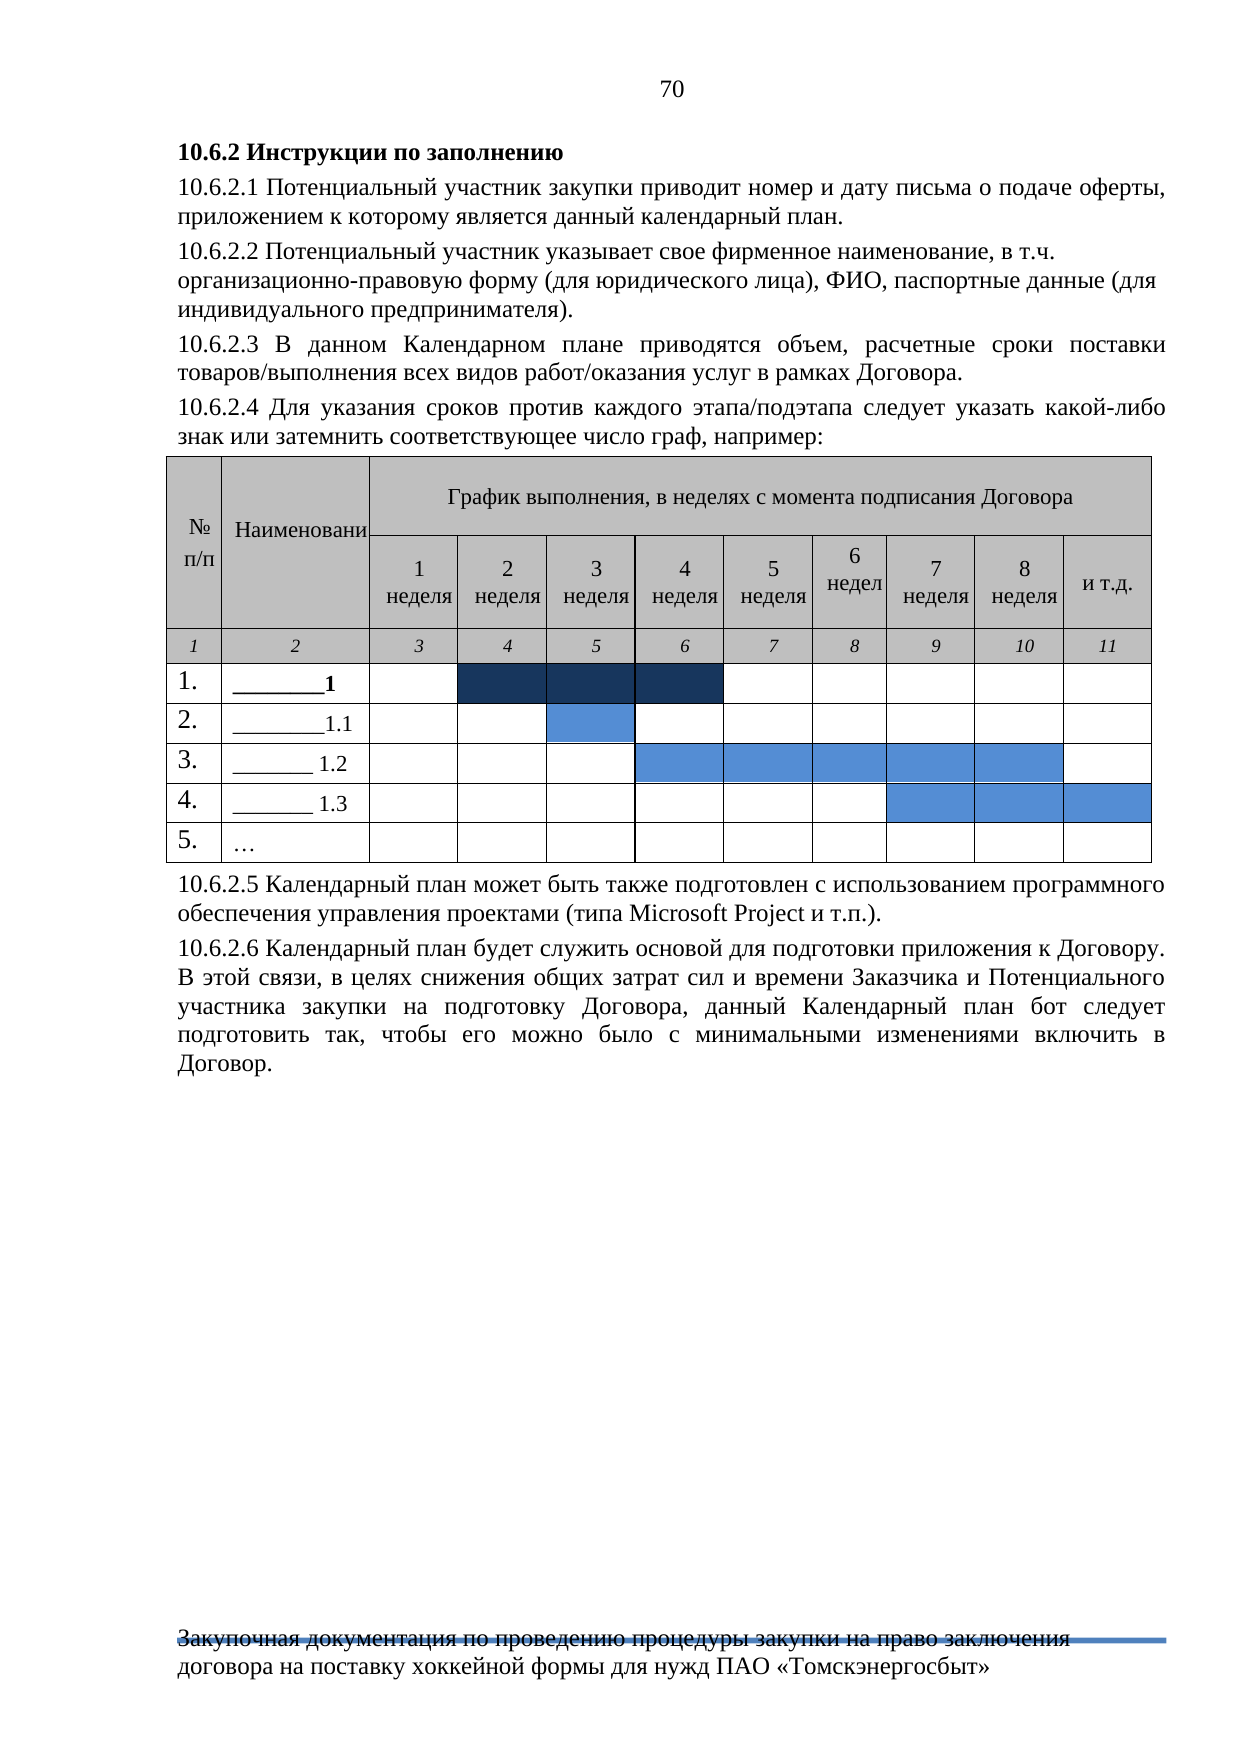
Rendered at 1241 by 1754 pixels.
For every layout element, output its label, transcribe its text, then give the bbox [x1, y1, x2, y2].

table_cell 8 неделя [975, 536, 1063, 628]
table_cell [1064, 784, 1151, 822]
table_cell 6 неделя [813, 536, 886, 628]
table_cell [547, 664, 634, 703]
table_cell [547, 704, 634, 742]
table_cell 8 [813, 629, 886, 663]
table_header График выполнения, в неделях с момента подписания Договора [370, 457, 1151, 535]
table_cell [370, 823, 457, 862]
table_cell и т.д. [1064, 536, 1151, 628]
table_cell 11 [1064, 629, 1151, 663]
table_cell [1064, 744, 1151, 782]
table_cell [813, 784, 886, 822]
table_cell [724, 784, 812, 822]
table_cell [813, 664, 886, 703]
table_cell [975, 823, 1063, 862]
table_cell [167, 664, 221, 703]
table_cell [547, 744, 634, 782]
table_cell [636, 704, 723, 742]
table_cell [975, 664, 1063, 703]
table_cell 4 [458, 629, 546, 663]
table_cell 5 неделя [724, 536, 812, 628]
table_cell [370, 744, 457, 782]
table_cell [887, 704, 974, 742]
table_cell 10 [975, 629, 1063, 663]
table_cell [547, 784, 634, 822]
table_cell [887, 744, 974, 782]
table_cell [975, 744, 1063, 782]
table_cell [370, 704, 457, 742]
table_cell [813, 704, 886, 742]
table_cell [167, 744, 221, 782]
table_cell 4 неделя [636, 536, 723, 628]
table_cell [813, 823, 886, 862]
table_cell [458, 823, 546, 862]
text 10.6.2.1 Потенциальный участник закупки приводит номер и дату письма о подаче оферты, приложением к которому является данный календарный план. [177, 172, 1167, 230]
table_cell 7 [724, 629, 812, 663]
text 10.6.2.4 Для указания сроков против каждого этапа/подэтапа следует указать какой-либо знак или затемнить соответствующее число граф, например: [177, 392, 1167, 450]
table_cell 2 неделя [458, 536, 546, 628]
table_cell 5 [547, 629, 634, 663]
table_cell _______ 1.2 [222, 744, 369, 782]
table_cell 3 неделя [547, 536, 634, 628]
table_cell [547, 823, 634, 862]
table_cell [724, 704, 812, 742]
text 10.6.2.5 Календарный план может быть также подготовлен с использованием программного обеспечения управления проектами (типа Microsoft Project и т.п.). [177, 869, 1167, 927]
table_cell [370, 784, 457, 822]
table_cell [1064, 823, 1151, 862]
table_cell [458, 664, 546, 703]
text 10.6.2.6 Календарный план будет служить основой для подготовки приложения к Договору. В этой связи, в целях снижения общих затрат сил и времени Заказчика и Потенциального участника закупки на подготовку Договора, данный Календарный план бот следует подготовить так, чтобы его можно было с минимальными изменениями включить в Договор. [177, 933, 1167, 1077]
table_cell [167, 704, 221, 742]
table_cell [975, 704, 1063, 742]
table_header Наименование этапа [222, 457, 369, 628]
table_cell [636, 784, 723, 822]
table_cell 1 неделя [370, 536, 457, 628]
table_cell ________1 [222, 664, 369, 703]
table_cell _______ 1.3 [222, 784, 369, 822]
table_cell 6 [636, 629, 723, 663]
table_cell [458, 784, 546, 822]
table_cell [975, 784, 1063, 822]
table_cell [724, 744, 812, 782]
text 10.6.2 Инструкции по заполнению [177, 137, 1167, 166]
table_cell [813, 744, 886, 782]
table_cell … [222, 823, 369, 862]
table_cell [724, 664, 812, 703]
table_cell [458, 704, 546, 742]
text 10.6.2.3 В данном Календарном плане приводятся объем, расчетные сроки поставки товаров/выполнения всех видов работ/оказания услуг в рамках Договора. [177, 329, 1167, 386]
table_cell 7 неделя [887, 536, 974, 628]
table_cell [1064, 704, 1151, 742]
table_cell 2 [222, 629, 369, 663]
text 10.6.2.2 Потенциальный участник указывает свое фирменное наименование, в т.ч. организационно-правовую форму (для юридического лица), ФИО, паспортные данные (для индивидуального предпринимателя). [177, 236, 1167, 322]
table_cell [887, 664, 974, 703]
table_cell [370, 664, 457, 703]
table_cell [636, 664, 723, 703]
table_cell 3 [370, 629, 457, 663]
table_cell [167, 784, 221, 822]
table_cell [887, 784, 974, 822]
table_cell 9 [887, 629, 974, 663]
table_cell [724, 823, 812, 862]
table_cell [167, 823, 221, 862]
table_cell 1 [167, 629, 221, 663]
table_cell [458, 744, 546, 782]
table_cell ________1.1 [222, 704, 369, 742]
table_header № п/п [167, 457, 221, 628]
table_cell [636, 823, 723, 862]
table_cell [636, 744, 723, 782]
table_cell [887, 823, 974, 862]
table_cell [1064, 664, 1151, 703]
